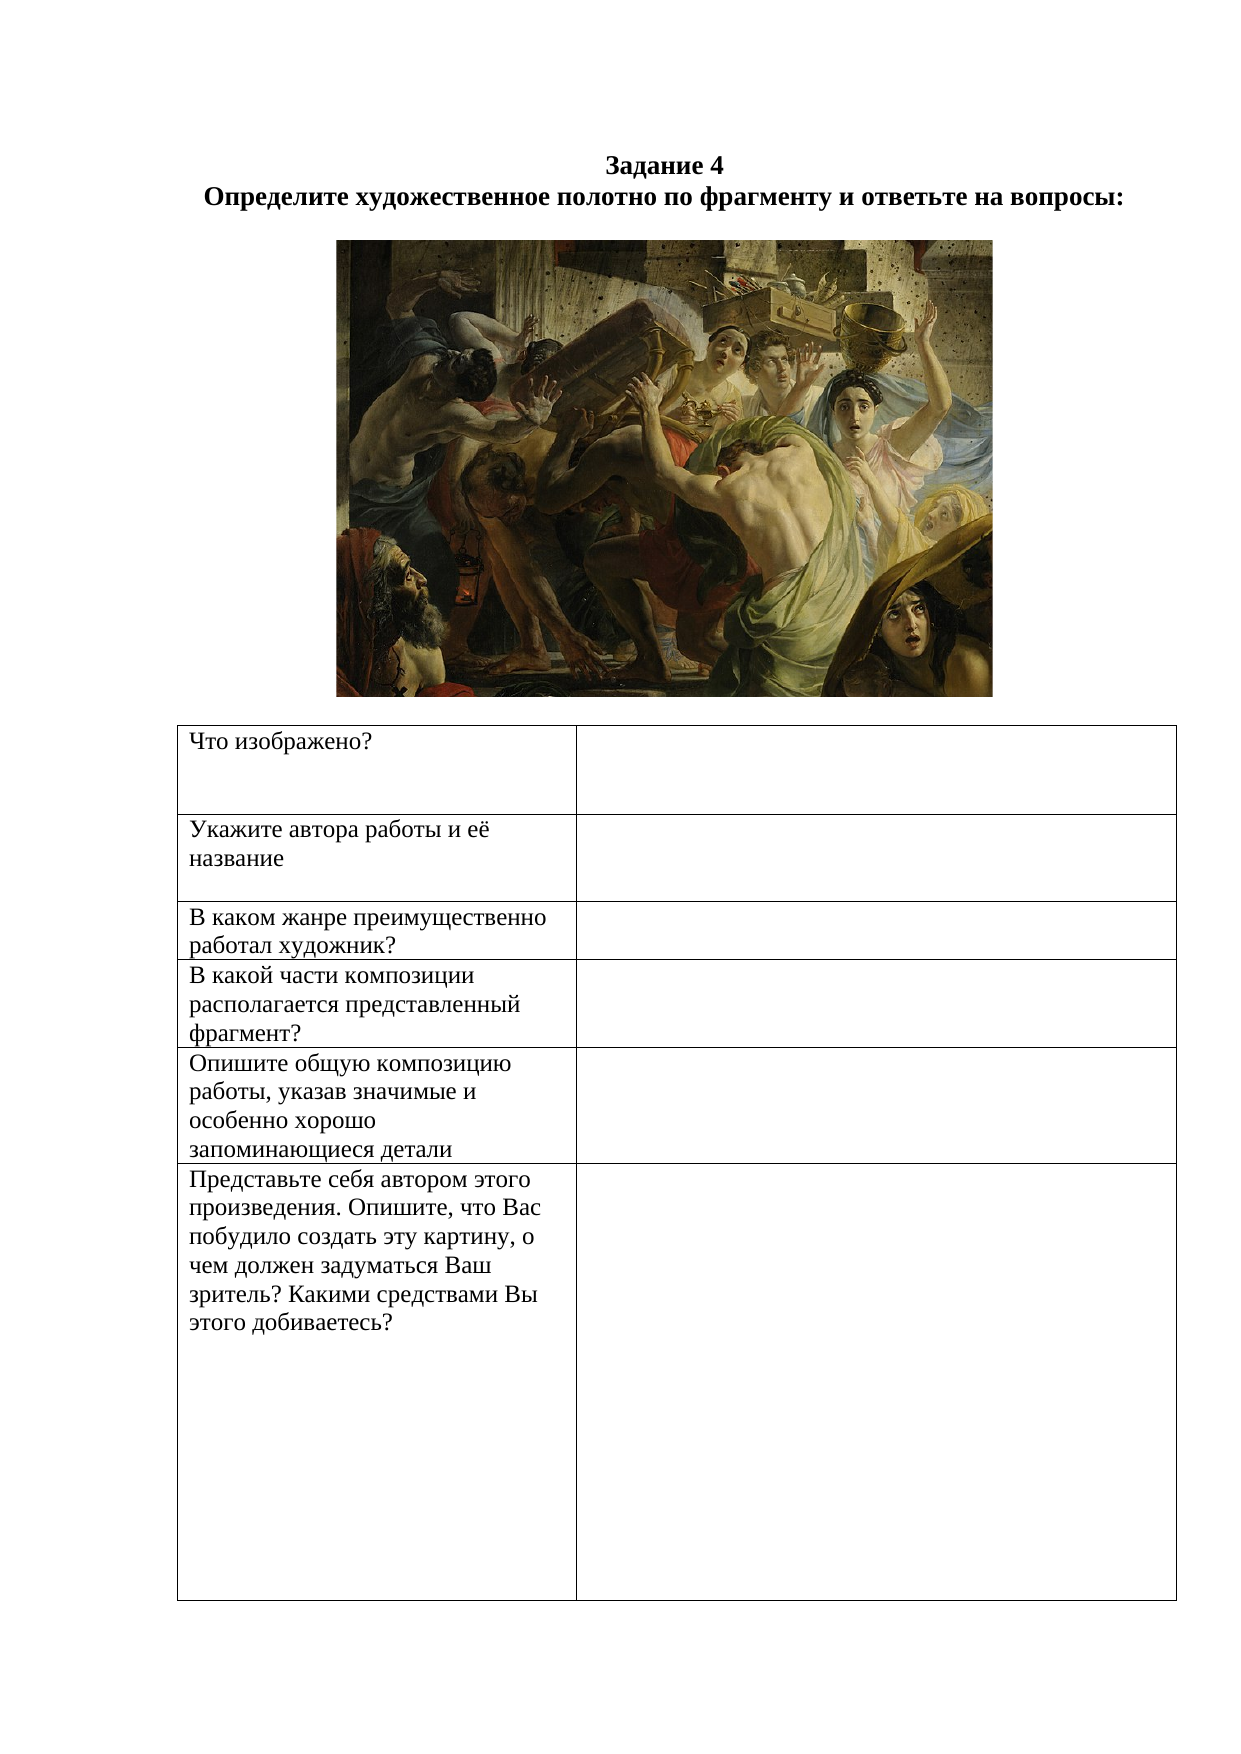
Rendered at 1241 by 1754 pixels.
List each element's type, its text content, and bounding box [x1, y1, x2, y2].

table_cell [577, 1048, 1176, 1163]
text Определите художественное полотно по фрагменту и ответьте на вопросы: [177, 180, 1152, 212]
table_header Что изображено? [178, 726, 576, 813]
picture [336, 240, 993, 697]
table_cell Опишите общую композицию работы, указав значимые и особенно хорошо запоминающиеся детали [178, 1048, 576, 1163]
table_cell [577, 815, 1176, 901]
table_cell [577, 902, 1176, 959]
table_cell В каком жанре преимущественно работал художник? [178, 902, 576, 959]
table_cell [577, 960, 1176, 1047]
table_cell [577, 1164, 1176, 1600]
text Задание 4 [177, 149, 1152, 180]
table_cell В какой части композиции располагается представленный фрагмент? [178, 960, 576, 1047]
table_header [577, 726, 1176, 813]
table_cell Представьте себя автором этого произведения. Опишите, что Вас побудило создать эту картину, о чем должен задуматься Ваш зритель? Какими средствами Вы этого добиваетесь? [178, 1164, 576, 1600]
table_cell Укажите автора работы и её название [178, 815, 576, 901]
